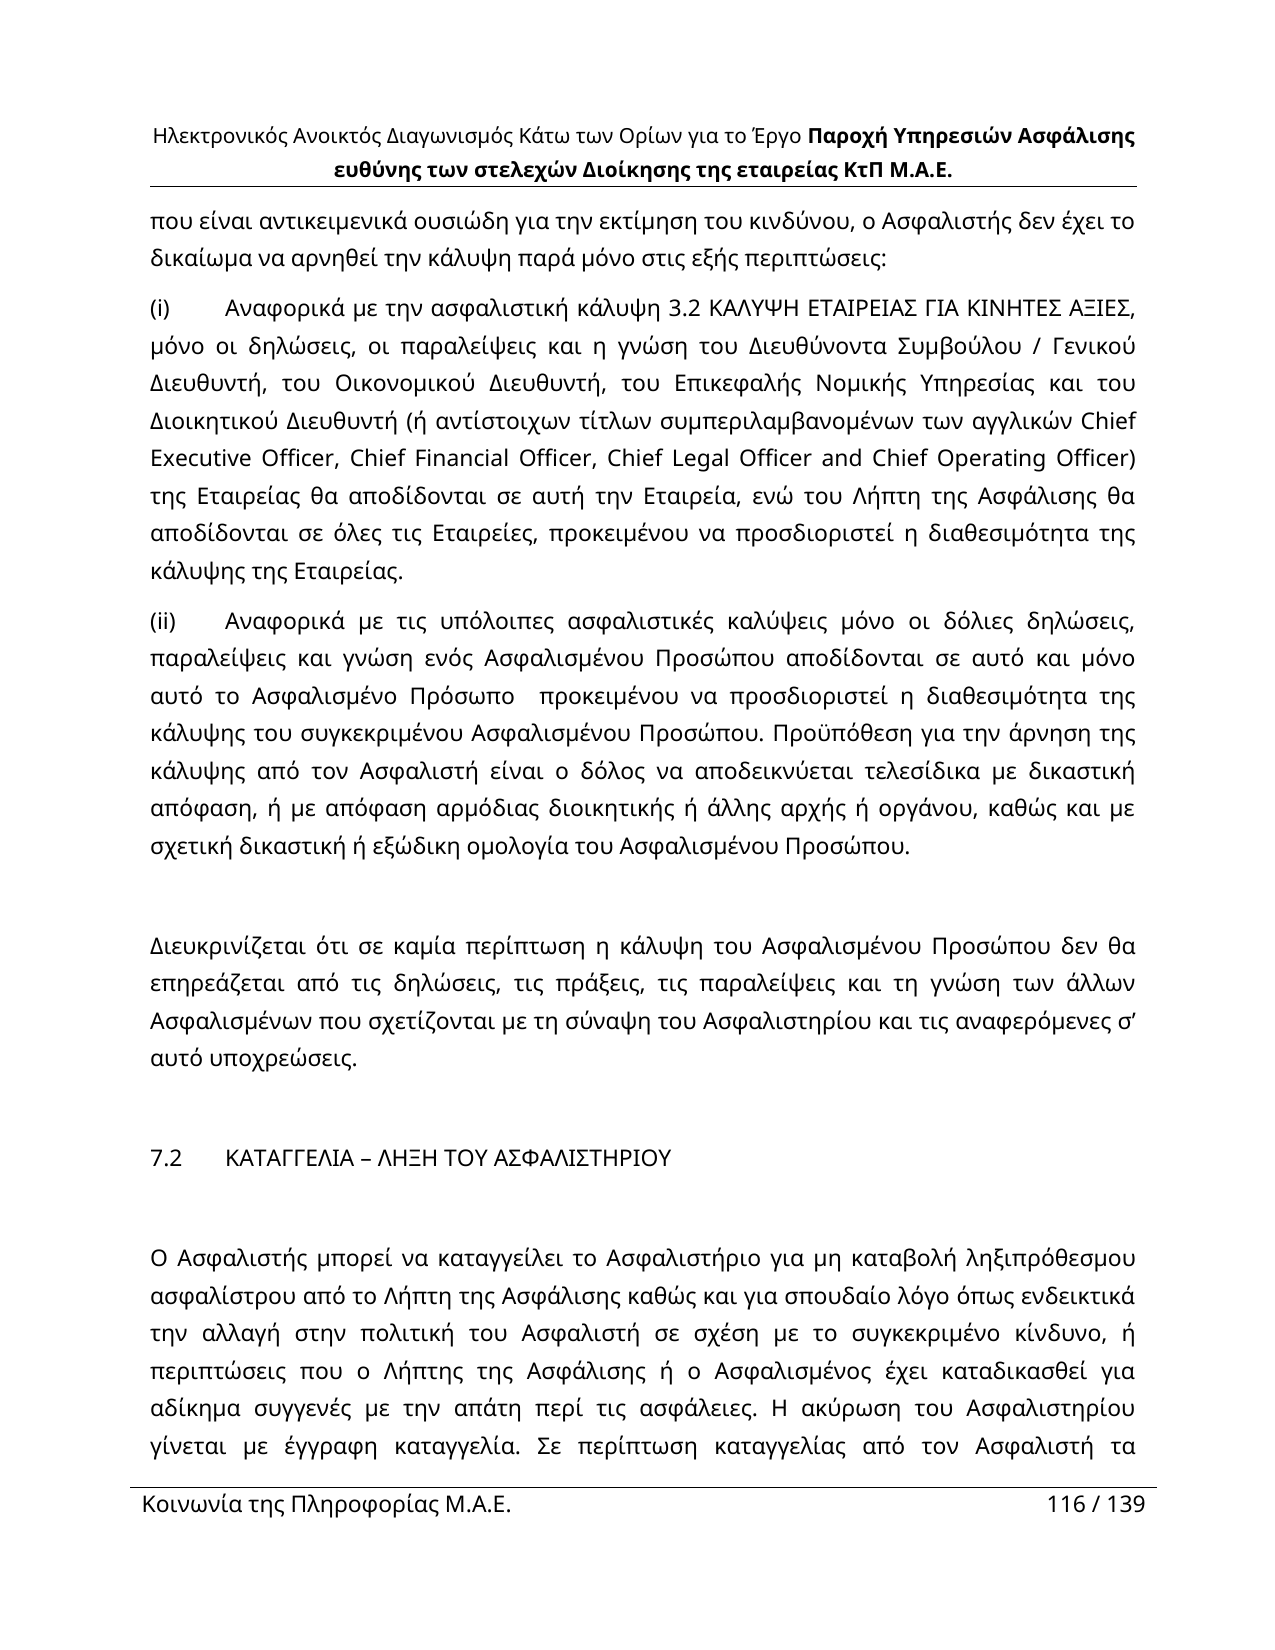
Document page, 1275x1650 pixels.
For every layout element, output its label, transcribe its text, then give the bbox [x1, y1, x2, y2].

text 7.2 ΚΑΤΑΓΓΕΛΙΑ – ΛΗΞΗ ΤΟΥ ΑΣΦΑΛΙΣΤΗΡΙΟΥ [150, 1142, 1137, 1174]
text (i) Αναφορικά με την ασφαλιστική κάλυψη 3.2 ΚΑΛΥΨΗ ΕΤΑΙΡΕΙΑΣ ΓΙΑ ΚΙΝΗΤΕΣ ΑΞΙΕΣ, μόνο οι δηλώσεις, οι παραλείψεις και η γνώση του Διευθύνοντα Συμβούλου / Γενικού Διευθυντή, του Οικονομικού Διευθυντή, του Επικεφαλής Νομικής Υπηρεσίας και του Διοικητικού Διευθυντή (ή αντίστοιχων τίτλων συμπεριλαμβανομένων των αγγλικών Chief Executive Officer, Chief Financial Officer, Chief Legal Officer and Chief Operating Officer) της Εταιρείας θα αποδίδονται σε αυτή την Εταιρεία, ενώ του Λήπτη της Ασφάλισης θα αποδίδονται σε όλες τις Εταιρείες, προκειμένου να προσδιοριστεί η διαθεσιμότητα της κάλυψης της Εταιρείας. [150, 292, 1137, 586]
text Διευκρινίζεται ότι σε καμία περίπτωση η κάλυψη του Ασφαλισμένου Προσώπου δεν θα επηρεάζεται από τις δηλώσεις, τις πράξεις, τις παραλείψεις και τη γνώση των άλλων Ασφαλισμένων που σχετίζονται με τη σύναψη του Ασφαλιστηρίου και τις αναφερόμενες σ’ αυτό υποχρεώσεις. [150, 930, 1137, 1074]
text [150, 1242, 1137, 1461]
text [150, 205, 1137, 274]
text (ii) Αναφορικά με τις υπόλοιπες ασφαλιστικές καλύψεις μόνο οι δόλιες δηλώσεις, παραλείψεις και γνώση ενός Ασφαλισμένου Προσώπου αποδίδονται σε αυτό και μόνο αυτό το Ασφαλισμένο Πρόσωπο προκειμένου να προσδιοριστεί η διαθεσιμότητα της κάλυψης του συγκεκριμένου Ασφαλισμένου Προσώπου. Προϋπόθεση για την άρνηση της κάλυψης από τον Ασφαλιστή είναι ο δόλος να αποδεικνύεται τελεσίδικα με δικαστική απόφαση, ή με απόφαση αρμόδιας διοικητικής ή άλλης αρχής ή οργάνου, καθώς και με σχετική δικαστική ή εξώδικη ομολογία του Ασφαλισμένου Προσώπου. [150, 605, 1137, 861]
